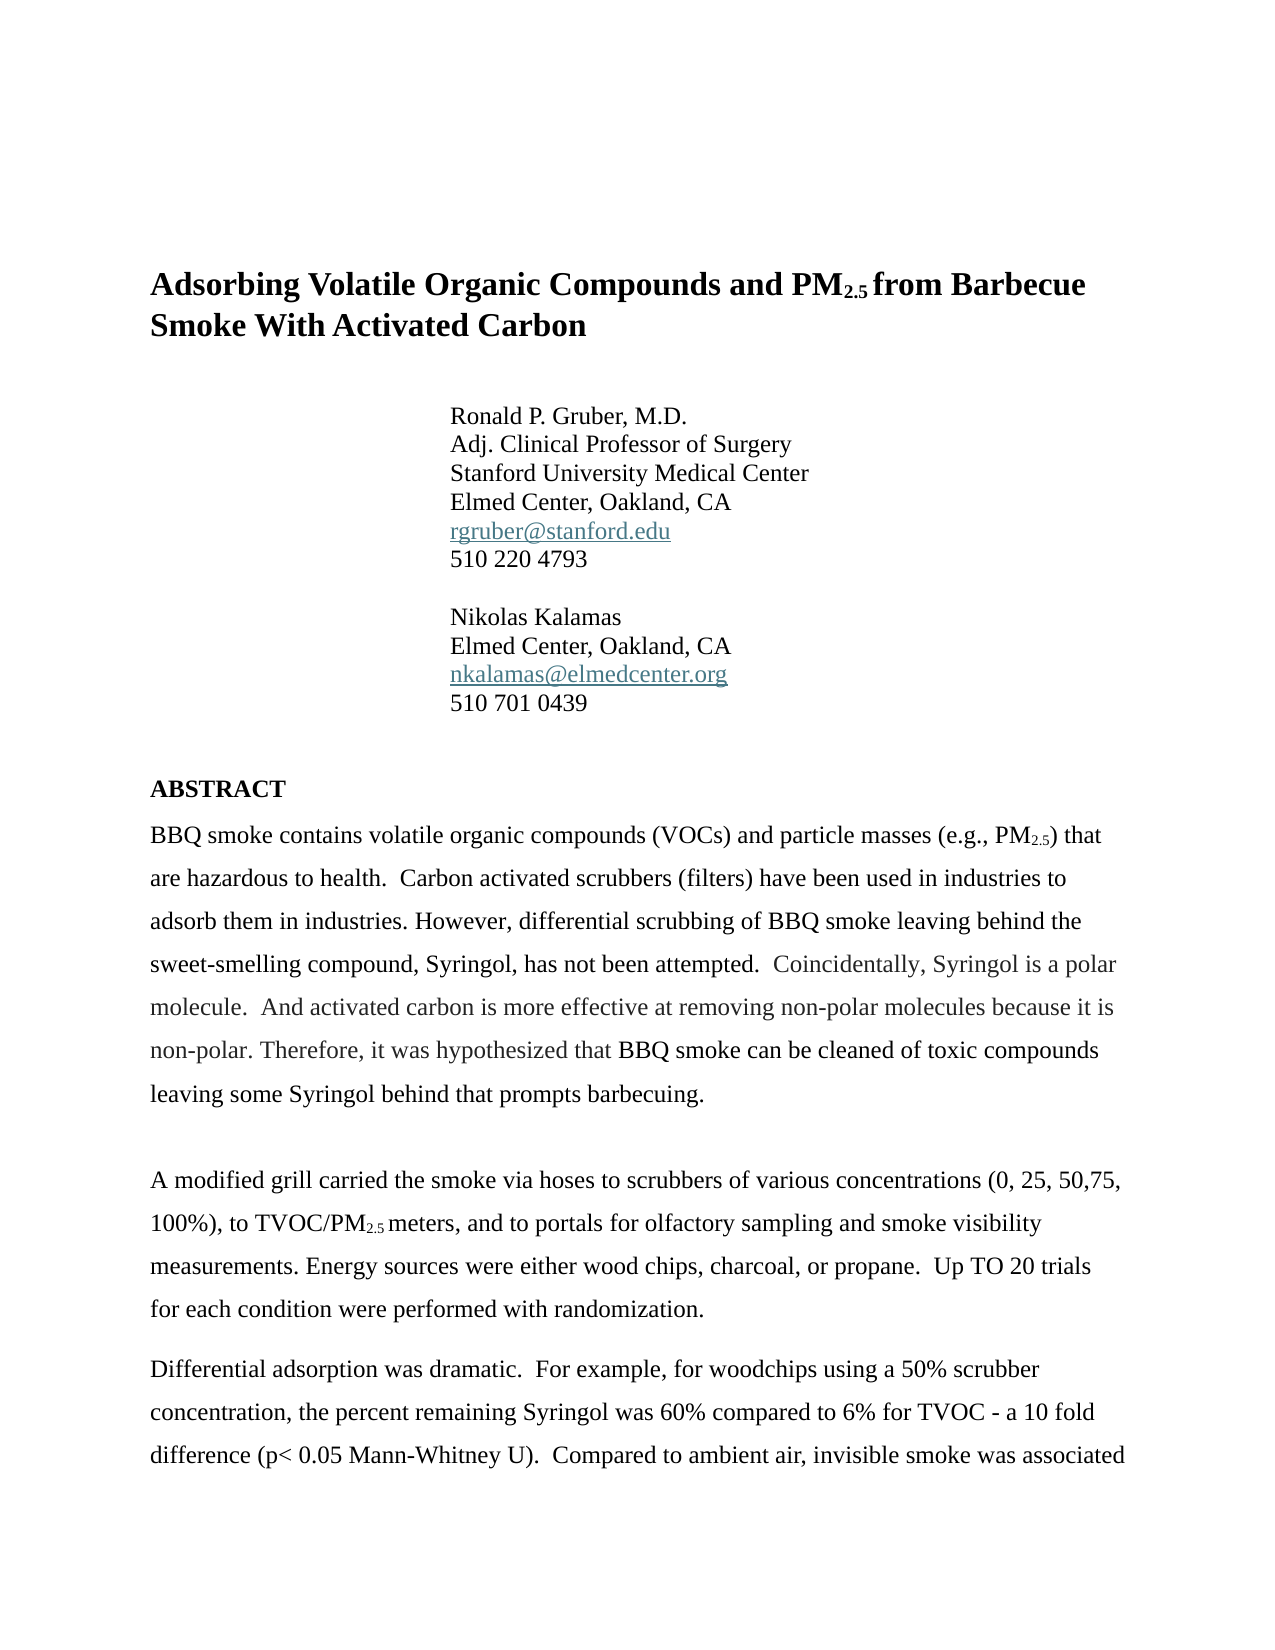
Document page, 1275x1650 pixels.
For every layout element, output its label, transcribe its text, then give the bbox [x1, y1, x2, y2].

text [150, 1354, 1125, 1469]
text BBQ smoke contains volatile organic compounds (VOCs) and particle masses (e.g., PM2.5) that are hazardous to health. Carbon activated scrubbers (filters) have been used in industries to adsorb them in industries. However, differential scrubbing of BBQ smoke leaving behind the sweet-smelling compound, Syringol, has not been attempted. Coincidentally, Syringol is a polar molecule. And activated carbon is more effective at removing non-polar molecules because it is non-polar. Therefore, it was hypothesized that BBQ smoke can be cleaned of toxic compounds leaving some Syringol behind that prompts barbecuing. [150, 820, 1125, 1107]
text Adsorbing Volatile Organic Compounds and PM2.5 from Barbecue Smoke With Activated Carbon [150, 264, 1125, 343]
text Elmed Center, Oakland, CA [150, 487, 1125, 516]
text ABSTRACT [150, 774, 1125, 803]
text Ronald P. Gruber, M.D. [150, 401, 1125, 429]
text rgruber@stanford.edu [150, 516, 1125, 544]
text 510 701 0439 [150, 688, 1125, 717]
text Adj. Clinical Professor of Surgery [150, 429, 1125, 458]
text A modified grill carried the smoke via hoses to scrubbers of various concentrations (0, 25, 50,75, 100%), to TVOC/PM2.5 meters, and to portals for olfactory sampling and smoke visibility measurements. Energy sources were either wood chips, charcoal, or propane. Up TO 20 trials for each condition were performed with randomization. [150, 1165, 1125, 1323]
text Stanford University Medical Center [150, 458, 1125, 487]
text Nikolas Kalamas [150, 602, 1125, 631]
text Elmed Center, Oakland, CA [150, 631, 1125, 659]
text nkalamas@elmedcenter.org [150, 659, 1125, 688]
text 510 220 4793 [150, 544, 1125, 573]
